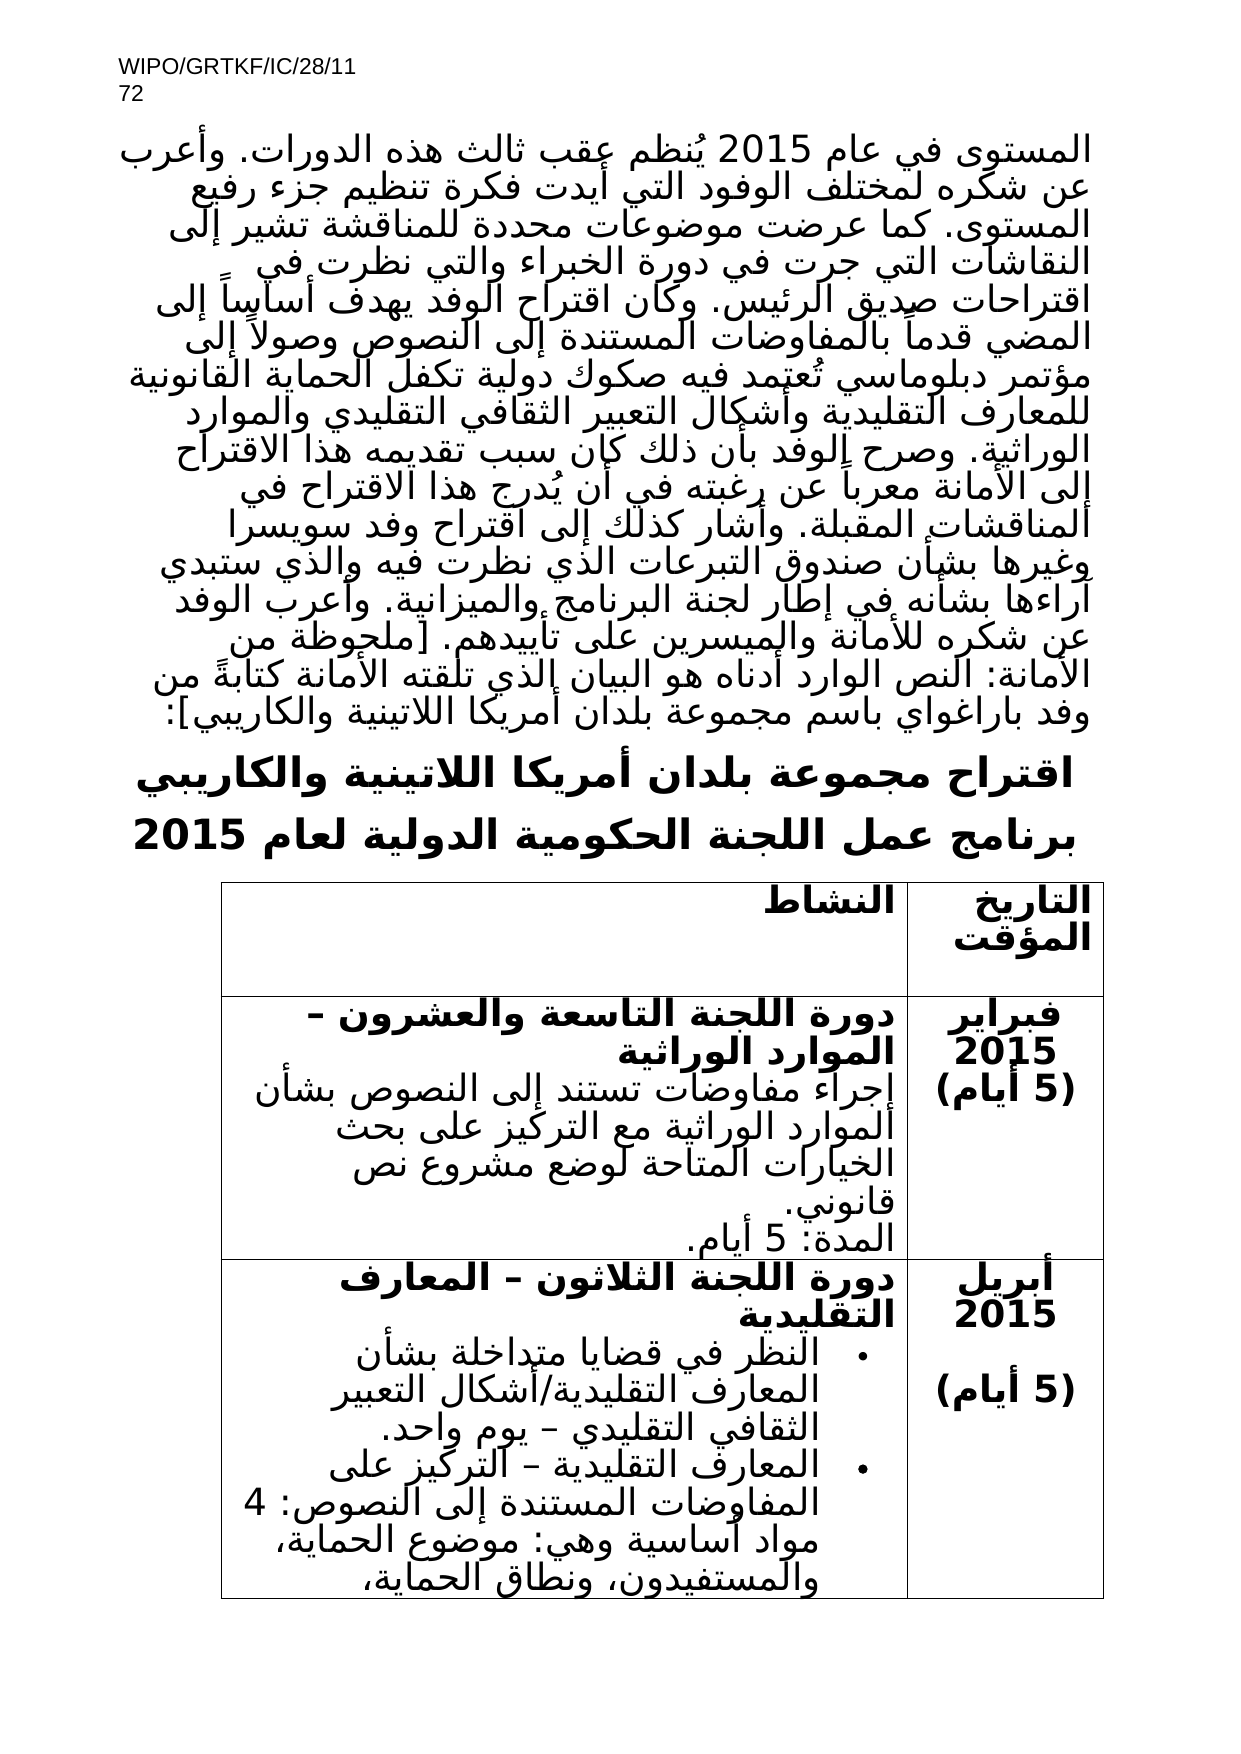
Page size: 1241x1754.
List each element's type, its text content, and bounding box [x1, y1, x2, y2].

table_cell دورة اللجنة التاسعة والعشرون – الموارد الوراثية إجراء مفاوضات تستند إلى النصوص بشأن الموارد الوراثية مع التركيز على بحث الخيارات المتاحة لوضع مشروع نص قانوني. المدة: 5 أيام. [222, 997, 907, 1259]
table_cell أبريل 2015 (5 أيام) [908, 1260, 1103, 1598]
table_header النشاط [222, 883, 907, 996]
table_cell فبراير 2015 (5 أيام) [908, 997, 1103, 1259]
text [118, 132, 1092, 732]
table_header التاريخ المؤقت [908, 883, 1103, 996]
text برنامج عمل اللجنة الحكومية الدولية لعام 2015 [118, 820, 623, 857]
text برنامج عمل اللجنة الحكومية الدولية لعام 2015 [599, 820, 1092, 857]
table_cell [222, 1260, 907, 1598]
text اقتراح مجموعة بلدان أمريكا اللاتينية والكاريبي [118, 757, 1092, 795]
